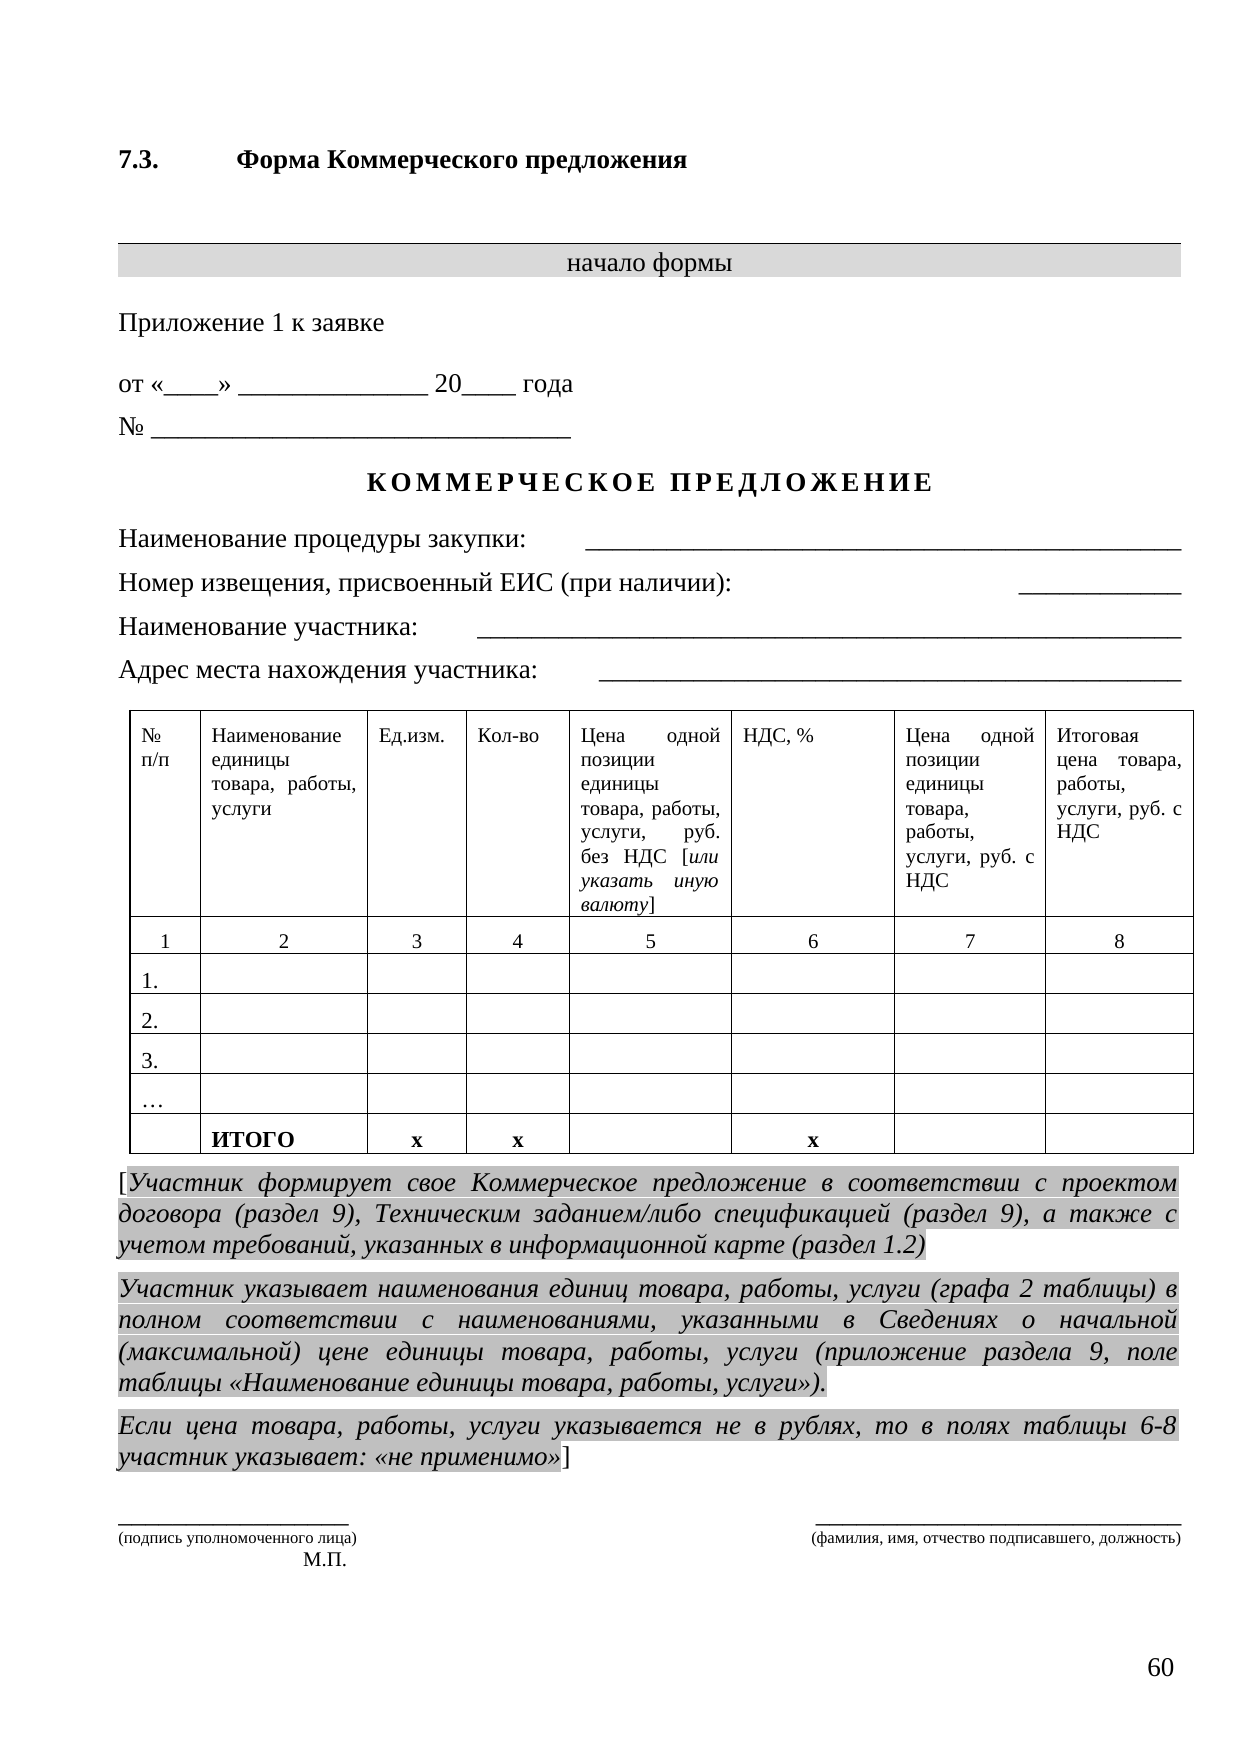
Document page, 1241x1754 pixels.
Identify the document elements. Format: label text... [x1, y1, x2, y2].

text Участник указывает наименования единиц товара, работы, услуги (графа 2 таблицы) в полном соответствии с наименованиями, указанными в Сведениях о начальной (максимальной) цене единицы товара, работы, услуги (приложение раздела 9, поле таблицы «Наименование единицы товара, работы, услуги»). [118, 1272, 1181, 1397]
table_cell ИТОГО [201, 1114, 367, 1153]
text № _______________________________ [118, 410, 1181, 441]
table_cell [467, 1034, 569, 1073]
table_cell [570, 1114, 731, 1153]
table_cell 3. [131, 1034, 200, 1073]
table_cell [467, 994, 569, 1033]
table_cell 4 [467, 917, 569, 953]
table_cell 3 [368, 917, 466, 953]
table_header Цена одной позиции единицы товара, работы, услуги, руб. с НДС [895, 711, 1045, 916]
table_cell [732, 1074, 894, 1113]
table_cell 8 [1046, 917, 1193, 953]
table_header Цена одной позиции единицы товара, работы, услуги, руб. без НДС [или указать иную валюту] [570, 711, 731, 916]
text _________________ ___________________________ [118, 1497, 1181, 1528]
table_cell х [732, 1114, 894, 1153]
table_cell [570, 994, 731, 1033]
table_cell [201, 954, 367, 993]
table_header Ед.изм. [368, 711, 466, 916]
table_cell [732, 954, 894, 993]
table_cell [201, 994, 367, 1033]
table_header Наименование единицы товара, работы, услуги [201, 711, 367, 916]
table_cell [1046, 994, 1193, 1033]
table_cell х [467, 1114, 569, 1153]
table_cell [732, 994, 894, 1033]
text от «____» ______________ 20____ года [118, 367, 1181, 398]
table_cell 1. [131, 954, 200, 993]
text Номер извещения, присвоенный ЕИС (при наличии): ____________ [118, 566, 1181, 597]
text начало формы [118, 244, 1181, 277]
table_cell [1046, 954, 1193, 993]
table_cell [368, 954, 466, 993]
table_cell 2 [201, 917, 367, 953]
text Адрес места нахождения участника: ___________________________________________ [118, 653, 1181, 685]
table_header Итоговая цена товара, работы, услуги, руб. с НДС [1046, 711, 1193, 916]
table_cell [368, 1074, 466, 1113]
table_cell [895, 1074, 1045, 1113]
text Приложение 1 к заявке [118, 306, 1181, 337]
table_cell [368, 994, 466, 1033]
text (подпись уполномоченного лица) (фамилия, имя, отчество подписавшего, должность) [118, 1528, 1181, 1547]
table_cell [895, 954, 1045, 993]
table_cell [570, 1074, 731, 1113]
table_header НДС, % [732, 711, 894, 916]
table_cell 6 [732, 917, 894, 953]
table_cell [201, 1074, 367, 1113]
text Форма Коммерческого предложения [118, 143, 1181, 174]
table_cell 5 [570, 917, 731, 953]
table_cell [131, 1114, 200, 1153]
table_cell [1046, 1114, 1193, 1153]
table_header № п/п [131, 711, 200, 916]
table_cell 2. [131, 994, 200, 1033]
table_cell [201, 1034, 367, 1073]
text [Участник формирует свое Коммерческое предложение в соответствии с проектом договора (раздел 9), Техническим заданием/либо спецификацией (раздел 9), а также с учетом требований, указанных в информационной карте (раздел 1.2) [118, 1166, 1181, 1260]
table_cell [368, 1034, 466, 1073]
table_cell 1 [131, 917, 200, 953]
table_cell [570, 954, 731, 993]
table_cell [467, 1074, 569, 1113]
table_cell 7 [895, 917, 1045, 953]
table_cell [467, 954, 569, 993]
table_cell [895, 1114, 1045, 1153]
table_cell [1046, 1034, 1193, 1073]
text Наименование участника: ____________________________________________________ [118, 610, 1181, 641]
table_cell … [131, 1074, 200, 1113]
text Наименование процедуры закупки: ____________________________________________ [118, 523, 1181, 554]
table_cell [895, 994, 1045, 1033]
text Коммерческое предложение [118, 466, 1181, 498]
table_cell х [368, 1114, 466, 1153]
text Если цена товара, работы, услуги указывается не в рублях, то в полях таблицы 6-8 участник указывает: «не применимо»] [561, 1409, 1181, 1472]
text М.П. [118, 1547, 1181, 1571]
table_cell [732, 1034, 894, 1073]
table_cell [570, 1034, 731, 1073]
table_cell [895, 1034, 1045, 1073]
table_header Кол-во [467, 711, 569, 916]
table_cell [1046, 1074, 1193, 1113]
